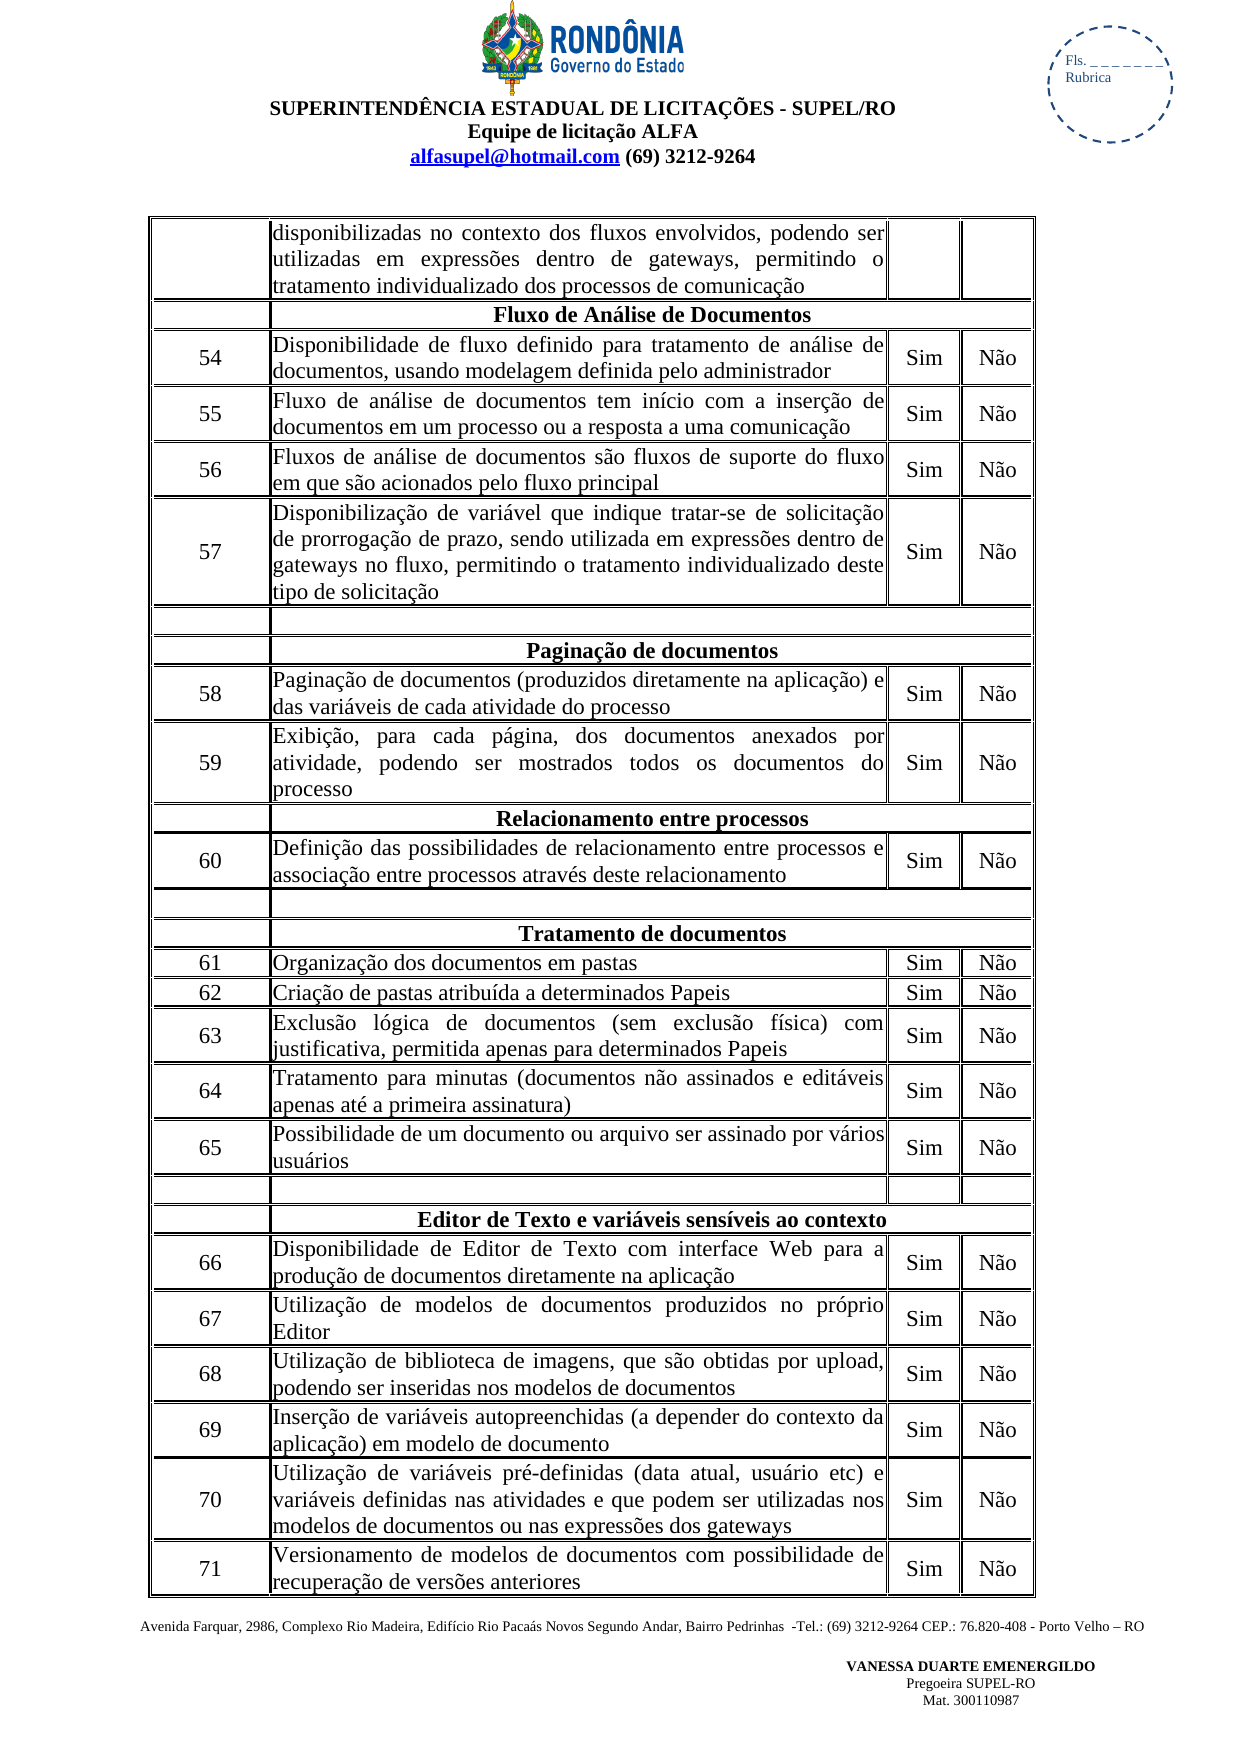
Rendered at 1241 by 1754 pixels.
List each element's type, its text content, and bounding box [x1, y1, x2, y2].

table_cell 60 [152, 831, 269, 887]
table_cell 55 [152, 384, 269, 439]
table_cell Definição das possibilidades de relacionamento entre processos e associação entre processos através deste relacionamento [272, 834, 886, 887]
table_cell Sim [889, 1404, 959, 1456]
table_cell 66 [152, 1232, 269, 1288]
table_cell [272, 1177, 886, 1203]
table_cell Não [963, 440, 1033, 495]
table_cell Não [963, 1456, 1033, 1538]
table_cell Sim [889, 1009, 959, 1061]
table_cell [152, 887, 269, 917]
table_cell Paginação de documentos [270, 634, 1034, 663]
table_cell Não [963, 719, 1033, 801]
table_cell Não [963, 1288, 1033, 1344]
table_cell Sim [889, 387, 959, 439]
table_cell Fluxo de análise de documentos tem início com a inserção de documentos em um processo ou a resposta a uma comunicação [272, 387, 886, 439]
table_cell Editor de Texto e variáveis sensíveis ao contexto [270, 1203, 1034, 1232]
table_cell Não [961, 219, 1033, 298]
table_cell Não [963, 1117, 1033, 1173]
table_cell Utilização de variáveis pré-definidas (data atual, usuário etc) e variáveis definidas nas atividades e que podem ser utilizadas nos modelos de documentos ou nas expressões dos gateways [272, 1459, 886, 1538]
table_cell Disponibilidade de Editor de Texto com interface Web para a produção de documentos diretamente na aplicação [272, 1236, 886, 1288]
table_cell Sim [888, 217, 961, 298]
table_cell [150, 917, 270, 946]
table_cell 63 [152, 1005, 269, 1061]
table_cell [152, 801, 269, 831]
table_cell Tratamento de documentos [270, 917, 1034, 946]
table_cell Não [963, 831, 1033, 887]
table_cell 71 [152, 1538, 270, 1594]
table_cell [889, 1177, 959, 1203]
table_cell 57 [152, 495, 269, 604]
table_cell Versionamento de modelos de documentos com possibilidade de recuperação de versões anteriores [270, 1542, 887, 1594]
table_cell Exibição, para cada página, dos documentos anexados por atividade, podendo ser mostrados todos os documentos do processo [272, 723, 886, 801]
table_cell Disponibilização de variável que indique tratar-se de solicitação de prorrogação de prazo, sendo utilizada em expressões dentro de gateways no fluxo, permitindo o tratamento individualizado deste tipo de solicitação [272, 499, 886, 604]
table_cell Sim [889, 723, 959, 801]
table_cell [270, 219, 887, 298]
table_cell [150, 634, 270, 663]
table_cell 70 [152, 1456, 269, 1538]
table_cell Não [963, 946, 1033, 976]
table_cell Sim [889, 1121, 959, 1173]
table_cell Fluxo de Análise de Documentos [272, 298, 1033, 328]
table_cell 59 [152, 719, 269, 801]
table_cell Sim [889, 979, 959, 1005]
table_cell Não [961, 1538, 1033, 1594]
table_cell Possibilidade de um documento ou arquivo ser assinado por vários usuários [272, 1121, 886, 1173]
table_cell [152, 298, 269, 328]
table_cell Sim [889, 834, 959, 887]
table_cell Exclusão lógica de documentos (sem exclusão física) com justificativa, permitida apenas para determinados Papeis [272, 1009, 886, 1061]
table_cell Sim [889, 1292, 959, 1344]
table_cell Sim [889, 1348, 959, 1400]
table_cell 68 [152, 1344, 269, 1400]
table_cell 56 [152, 440, 269, 495]
table_cell Sim [889, 1236, 959, 1288]
table_cell Não [963, 663, 1033, 719]
table_cell Sim [888, 1538, 961, 1594]
table_cell Sim [889, 443, 959, 495]
table_cell Inserção de variáveis autopreenchidas (a depender do contexto da aplicação) em modelo de documento [272, 1404, 886, 1456]
table_cell Tratamento para minutas (documentos não assinados e editáveis apenas até a primeira assinatura) [272, 1065, 886, 1117]
table_cell Utilização de modelos de documentos produzidos no próprio Editor [272, 1292, 886, 1344]
table_cell Não [963, 1232, 1033, 1288]
table_cell Não [963, 1061, 1033, 1117]
table_cell Não [963, 1400, 1033, 1456]
table_cell [272, 604, 1033, 634]
table_cell 53 [150, 217, 270, 298]
table_cell 62 [150, 976, 270, 1005]
table_cell [152, 604, 269, 634]
table_cell 61 [152, 946, 269, 976]
picture [481, 0, 684, 96]
table_cell 64 [152, 1061, 269, 1117]
table_cell Utilização de biblioteca de imagens, que são obtidas por upload, podendo ser inseridas nos modelos de documentos [272, 1348, 886, 1400]
table_cell Relacionamento entre processos [272, 801, 1033, 831]
table_cell 54 [150, 328, 270, 383]
table_cell 67 [152, 1288, 269, 1344]
table_cell Sim [889, 499, 959, 604]
table_cell Paginação de documentos (produzidos diretamente na aplicação) e das variáveis de cada atividade do processo [272, 667, 886, 719]
table_cell [963, 1173, 1033, 1203]
table_cell Sim [889, 1065, 959, 1117]
table_cell [150, 1203, 270, 1232]
table_cell Organização dos documentos em pastas [272, 950, 886, 976]
table_cell Sim [889, 331, 959, 383]
table_cell Não [963, 495, 1033, 604]
table_cell Criação de pastas atribuída a determinados Papeis [272, 979, 886, 1005]
table_cell 65 [152, 1117, 269, 1173]
table_cell 58 [152, 663, 269, 719]
table_cell Não [963, 1005, 1033, 1061]
table_cell Não [961, 976, 1034, 1005]
table_cell Sim [889, 667, 959, 719]
table_cell Sim [889, 1459, 959, 1538]
table_cell Disponibilidade de fluxo definido para tratamento de análise de documentos, usando modelagem definida pelo administrador [272, 331, 886, 383]
table_cell [152, 1173, 269, 1203]
table_cell Sim [889, 950, 959, 976]
table_cell Não [963, 384, 1033, 439]
table_cell Não [961, 328, 1034, 383]
table_cell [272, 887, 1033, 917]
table_cell Não [963, 1344, 1033, 1400]
table_cell Fluxos de análise de documentos são fluxos de suporte do fluxo em que são acionados pelo fluxo principal [272, 443, 886, 495]
table_cell 69 [152, 1400, 269, 1456]
